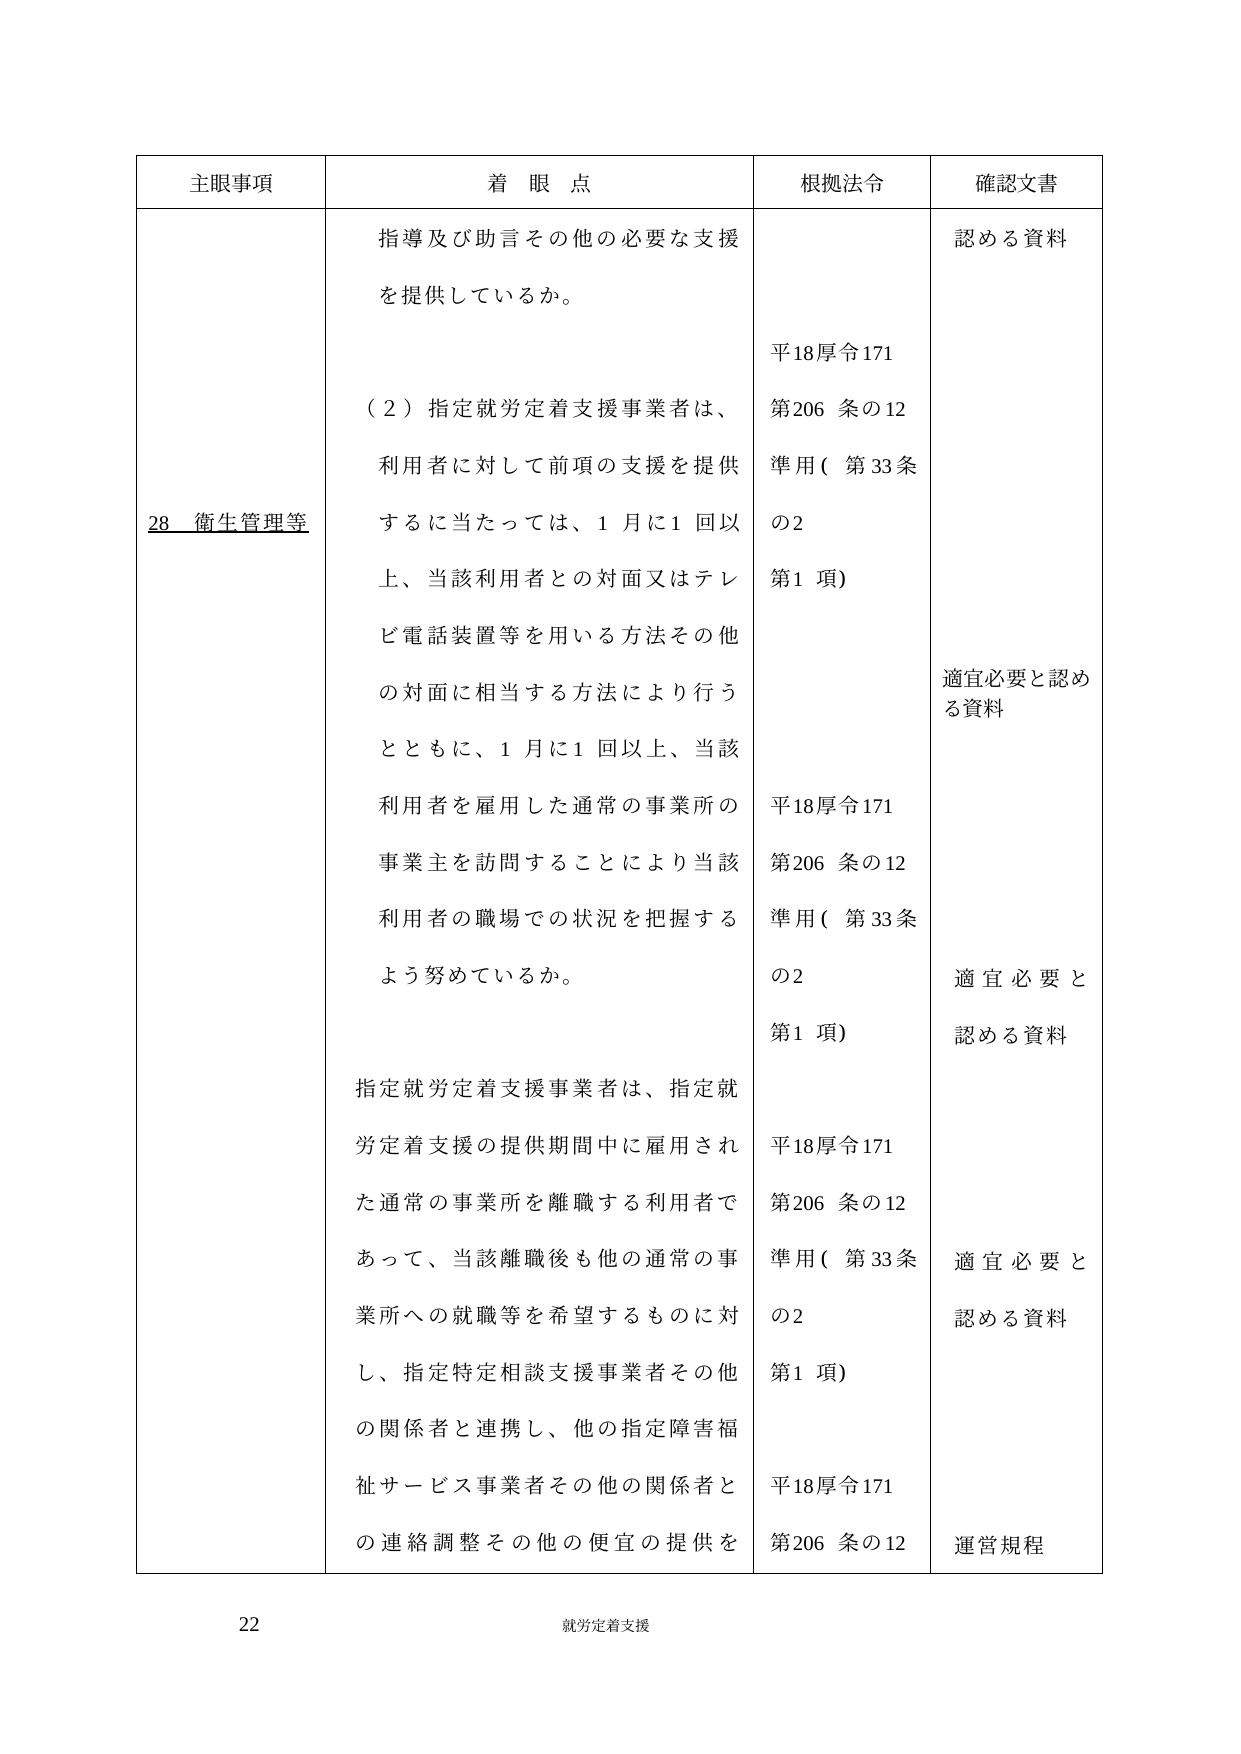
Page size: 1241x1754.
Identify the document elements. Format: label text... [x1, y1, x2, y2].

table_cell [754, 209, 930, 1572]
table_header 着 眼 点 [326, 156, 753, 208]
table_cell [326, 209, 753, 1572]
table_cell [137, 209, 325, 1572]
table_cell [931, 209, 1102, 1572]
table_header 確認文書 [931, 156, 1102, 208]
table_header 主眼事項 [137, 156, 325, 208]
table_header 根拠法令 [754, 156, 930, 208]
